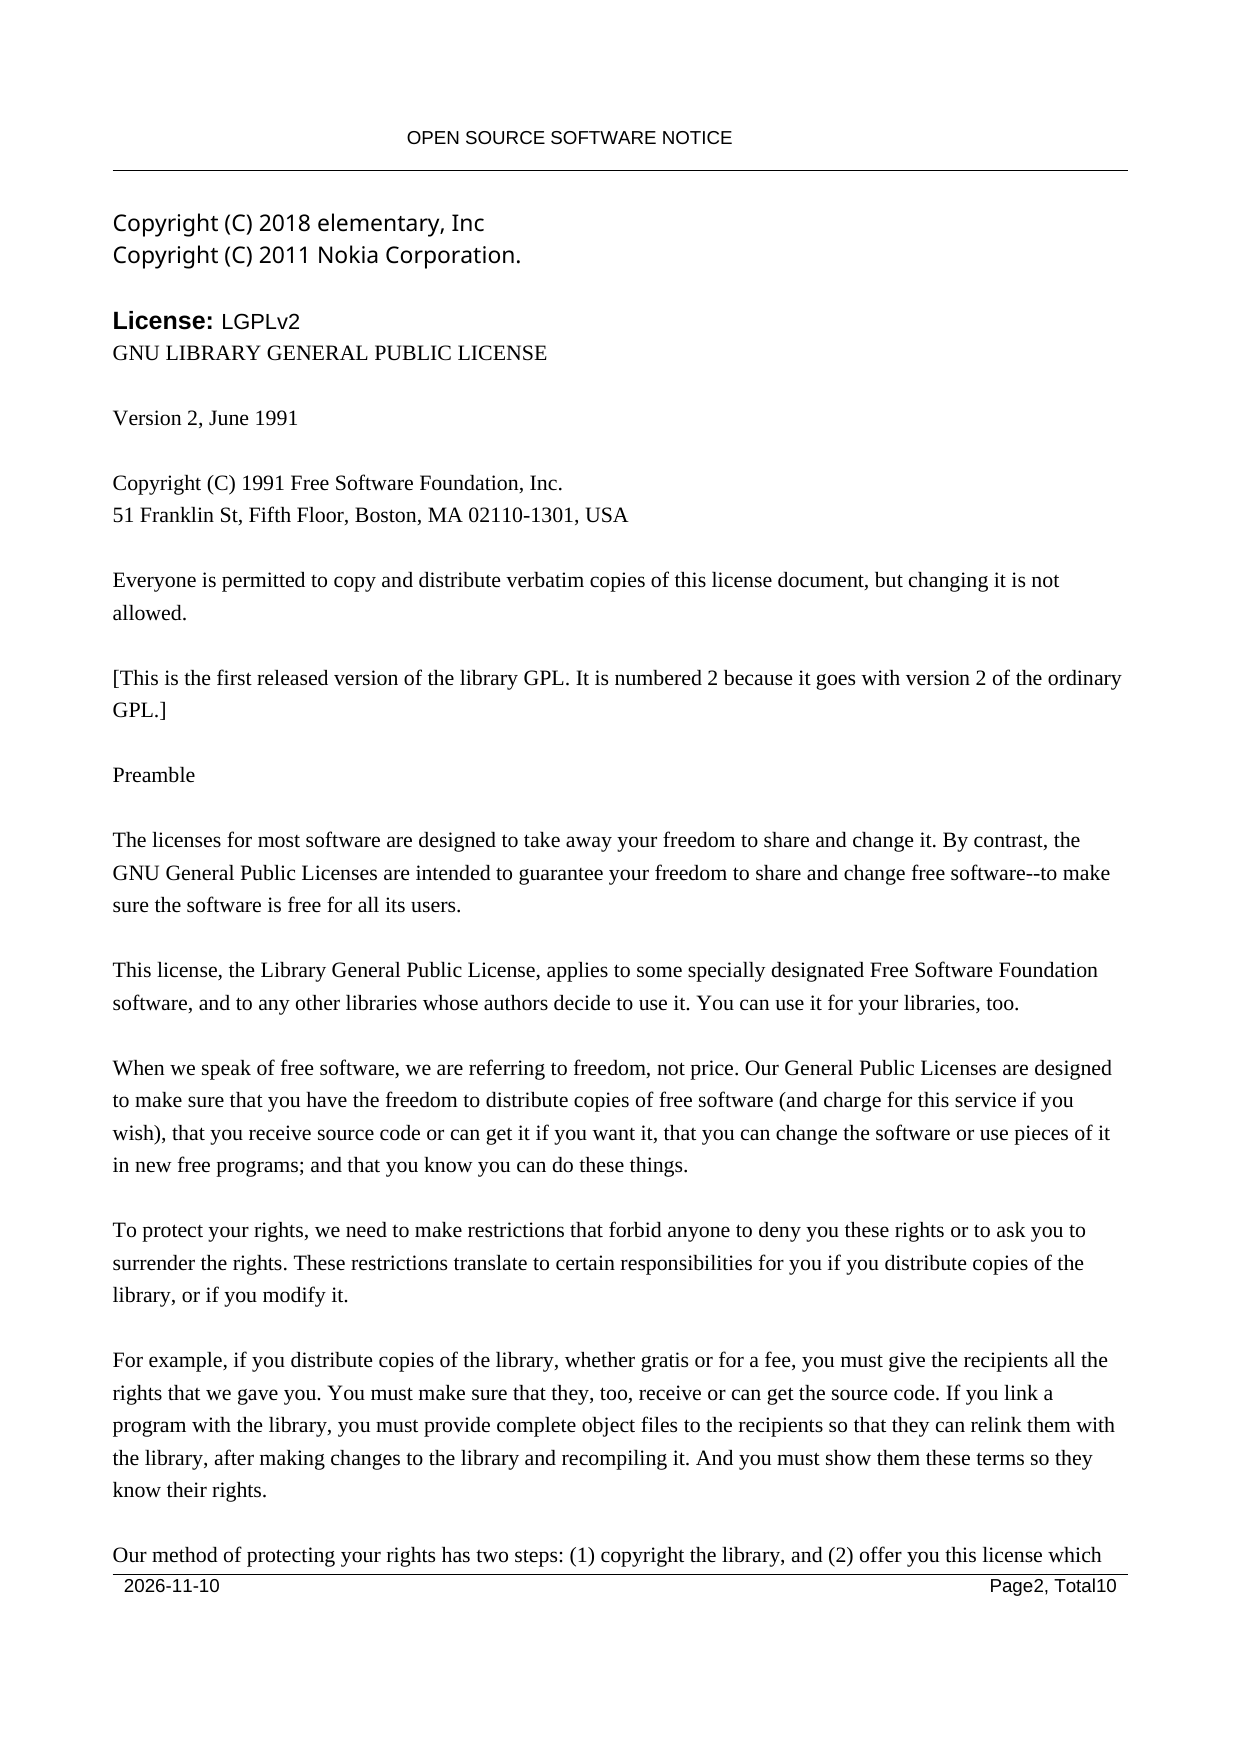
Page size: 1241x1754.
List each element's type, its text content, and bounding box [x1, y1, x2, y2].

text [112, 336, 1128, 1571]
text License: LGPLv2 [112, 304, 1128, 336]
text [112, 206, 1128, 304]
